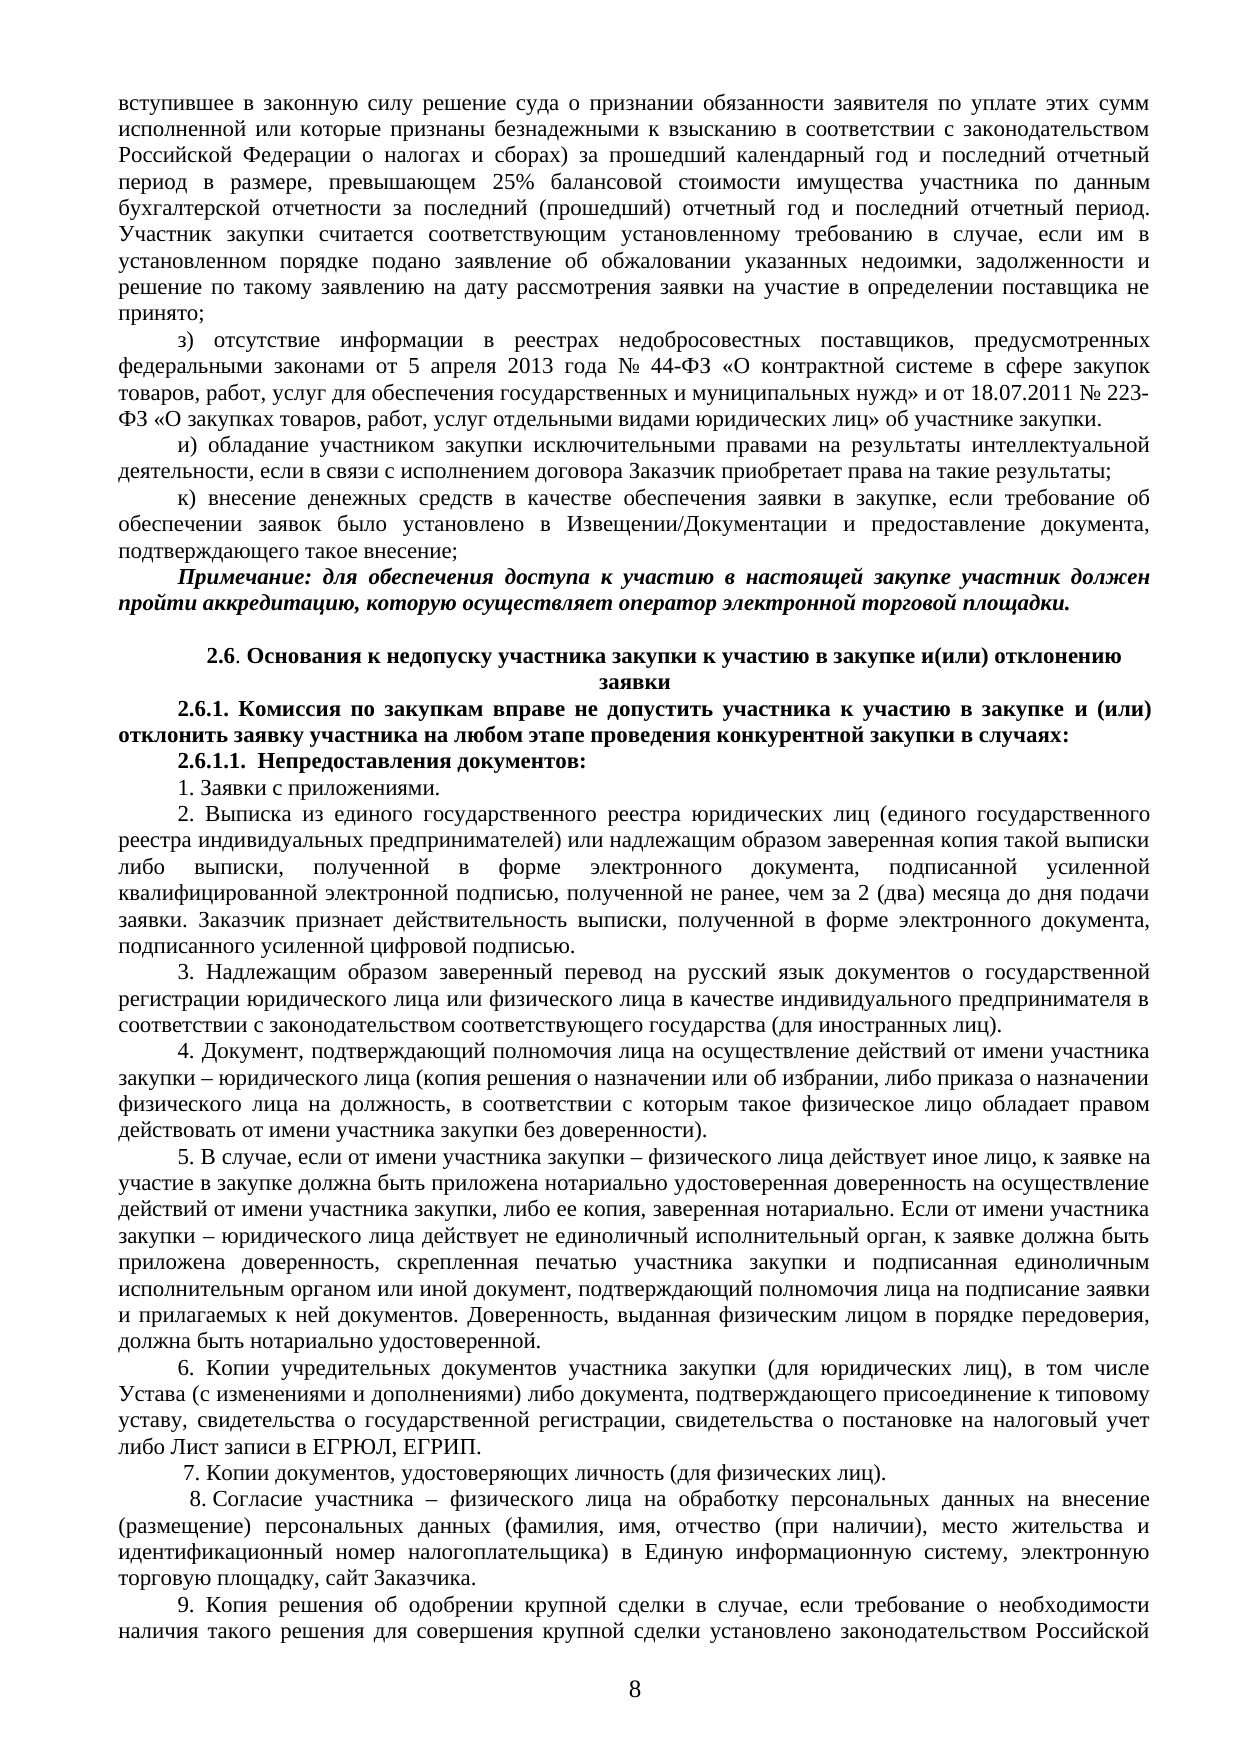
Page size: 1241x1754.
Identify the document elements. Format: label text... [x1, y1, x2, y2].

text 2.6. Основания к недопуску участника закупки к участию в закупке и(или) отклонению заявки [118, 642, 1152, 695]
text 2.6.1. Комиссия по закупкам вправе не допустить участника к участию в закупке и (или) отклонить заявку участника на любом этапе проведения конкурентной закупки в случаях: [118, 695, 1152, 747]
text 3. Надлежащим образом заверенный перевод на русский язык документов о государственной регистрации юридического лица или физического лица в качестве индивидуального предпринимателя в соответствии с законодательством соответствующего государства (для иностранных лиц). [118, 958, 1152, 1037]
text 1. Заявки с приложениями. [118, 774, 1152, 800]
text к) внесение денежных средств в качестве обеспечения заявки в закупке, если требование об обеспечении заявок было установлено в Извещении/Документации и предоставление документа, подтверждающего такое внесение; [118, 484, 1152, 563]
text 7. Копии документов, удостоверяющих личность (для физических лиц). [118, 1459, 1152, 1485]
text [118, 1591, 1152, 1643]
list и) обладание участником закупки исключительными правами на результаты интеллектуальной деятельности, если в связи с исполнением договора Заказчик приобретает права на такие результаты; [118, 431, 1152, 484]
text 8. Согласие участника – физического лица на обработку персональных данных на внесение (размещение) персональных данных (фамилия, имя, отчество (при наличии), место жительства и идентификационный номер налогоплательщика) в Единую информационную систему, электронную торговую площадку, сайт Заказчика. [118, 1485, 1152, 1591]
text 6. Копии учредительных документов участника закупки (для юридических лиц), в том числе Устава (с изменениями и дополнениями) либо документа, подтверждающего присоединение к типовому уставу, свидетельства о государственной регистрации, свидетельства о постановке на налоговый учет либо Лист записи в ЕГРЮЛ, ЕГРИП. [118, 1354, 1152, 1459]
text 5. В случае, если от имени участника закупки – физического лица действует иное лицо, к заявке на участие в закупке должна быть приложена нотариально удостоверенная доверенность на осуществление действий от имени участника закупки, либо ее копия, заверенная нотариально. Если от имени участника закупки – юридического лица действует не единоличный исполнительный орган, к заявке должна быть приложена доверенность, скрепленная печатью участника закупки и подписанная единоличным исполнительным органом или иной документ, подтверждающий полномочия лица на подписание заявки и прилагаемых к ней документов. Доверенность, выданная физическим лицом в порядке передоверия, должна быть нотариально удостоверенной. [118, 1143, 1152, 1354]
list з) отсутствие информации в реестрах недобросовестных поставщиков, предусмотренных федеральными законами от 5 апреля 2013 года № 44-ФЗ «О контрактной системе в сфере закупок товаров, работ, услуг для обеспечения государственных и муниципальных нужд» и от 18.07.2011 № 223-ФЗ «О закупках товаров, работ, услуг отдельными видами юридических лиц» об участнике закупки. [118, 326, 1152, 431]
text 2. Выписка из единого государственного реестра юридических лиц (единого государственного реестра индивидуальных предпринимателей) или надлежащим образом заверенная копия такой выписки либо выписки, полученной в форме электронного документа, подписанной усиленной квалифицированной электронной подписью, полученной не ранее, чем за 2 (два) месяца до дня подачи заявки. Заказчик признает действительность выписки, полученной в форме электронного документа, подписанного усиленной цифровой подписью. [118, 800, 1152, 958]
text Примечание: для обеспечения доступа к участию в настоящей закупке участник должен пройти аккредитацию, которую осуществляет оператор электронной торговой площадки. [118, 563, 1152, 616]
text 4. Документ, подтверждающий полномочия лица на осуществление действий от имени участника закупки – юридического лица (копия решения о назначении или об избрании, либо приказа о назначении физического лица на должность, в соответствии с которым такое физическое лицо обладает правом действовать от имени участника закупки без доверенности). [118, 1037, 1152, 1143]
text 2.6.1.1. Непредоставления документов: [118, 747, 1152, 774]
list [118, 89, 1152, 326]
